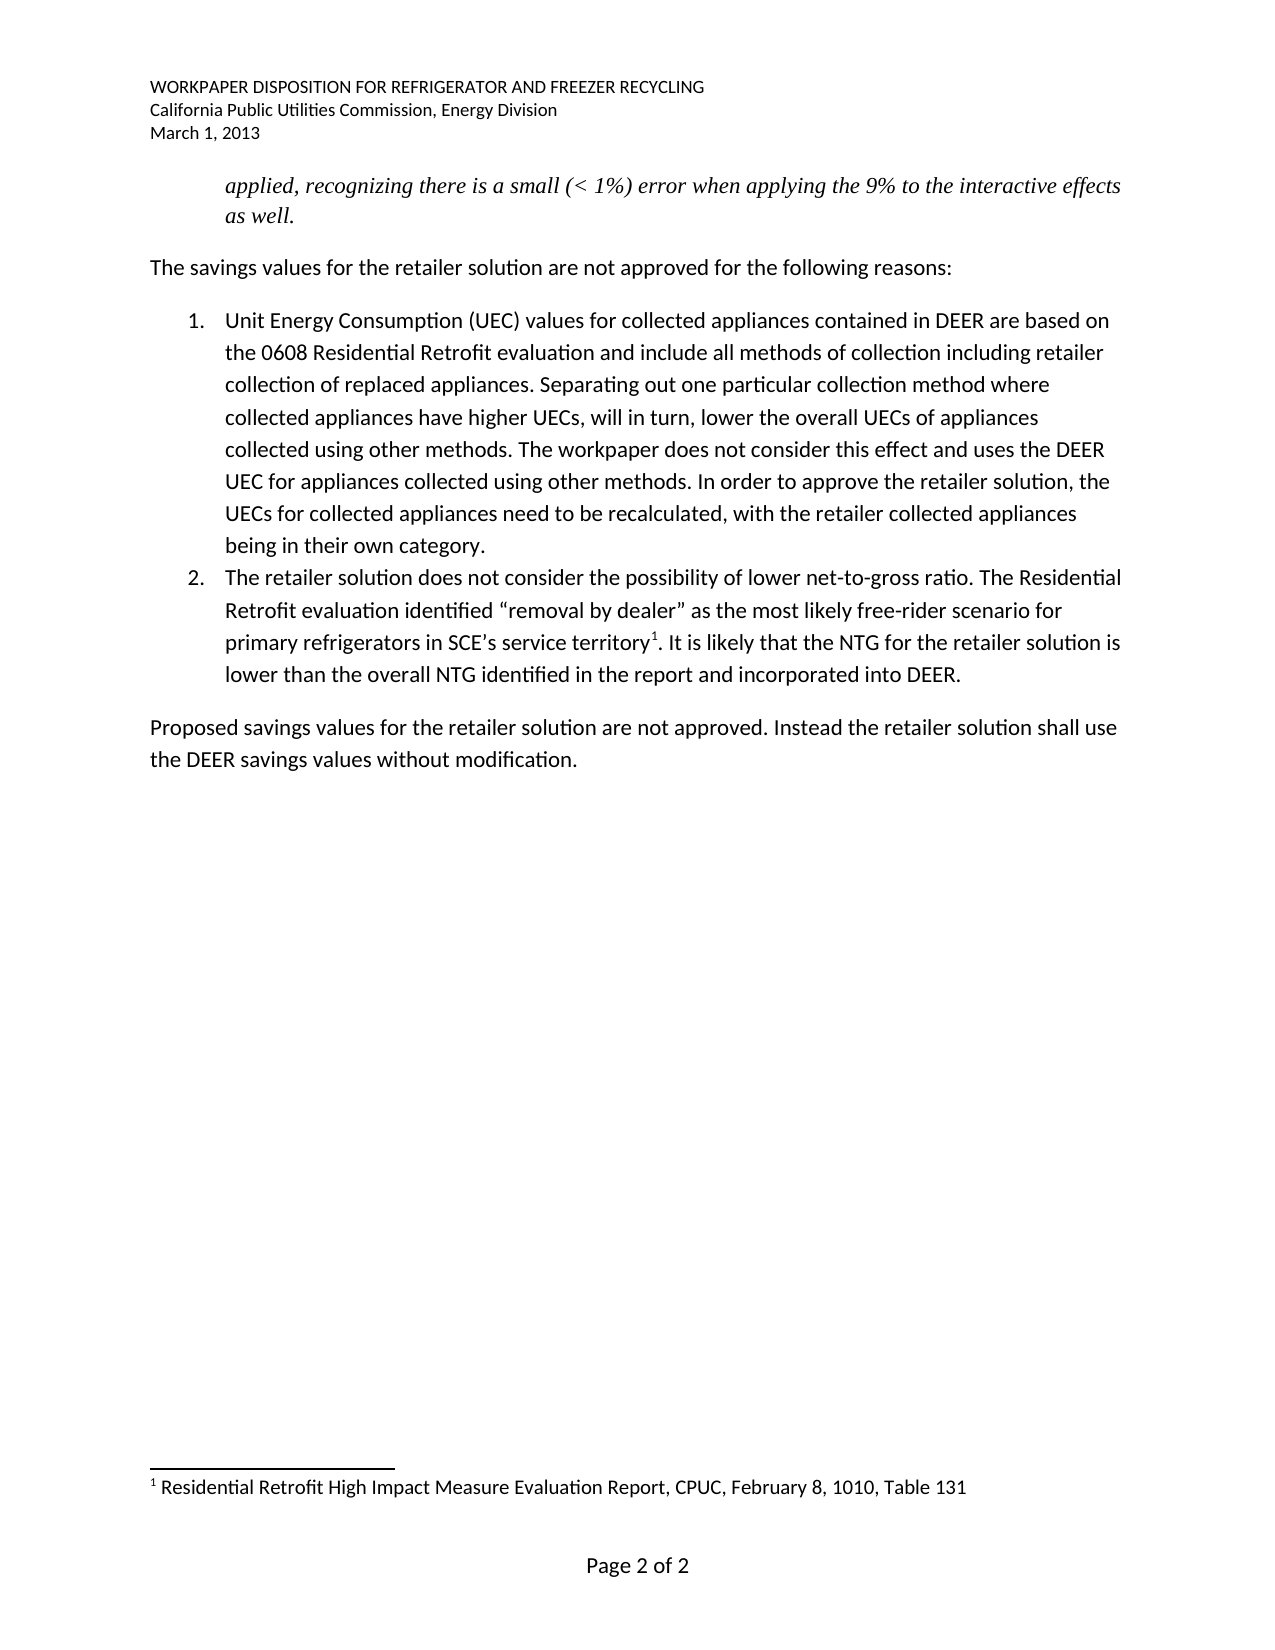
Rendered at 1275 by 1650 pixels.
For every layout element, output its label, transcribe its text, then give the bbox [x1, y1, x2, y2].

list The retailer solution does not consider the possibility of lower net-to-gross ratio. The Residential Retrofit evaluation identified “removal by dealer” as the most likely free-rider scenario for primary refrigerators in SCE’s service territory. It is likely that the NTG for the retailer solution is lower than the overall NTG identified in the report and incorporated into DEER. [187, 563, 1125, 688]
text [225, 172, 1125, 228]
text Proposed savings values for the retailer solution are not approved. Instead the retailer solution shall use the DEER savings values without modification. [150, 713, 1125, 773]
list Unit Energy Consumption (UEC) values for collected appliances contained in DEER are based on the 0608 Residential Retrofit evaluation and include all methods of collection including retailer collection of replaced appliances. Separating out one particular collection method where collected appliances have higher UECs, will in turn, lower the overall UECs of appliances collected using other methods. The workpaper does not consider this effect and uses the DEER UEC for appliances collected using other methods. In order to approve the retailer solution, the UECs for collected appliances need to be recalculated, with the retailer collected appliances being in their own category. [187, 306, 1125, 559]
text The savings values for the retailer solution are not approved for the following reasons: [150, 253, 1125, 281]
